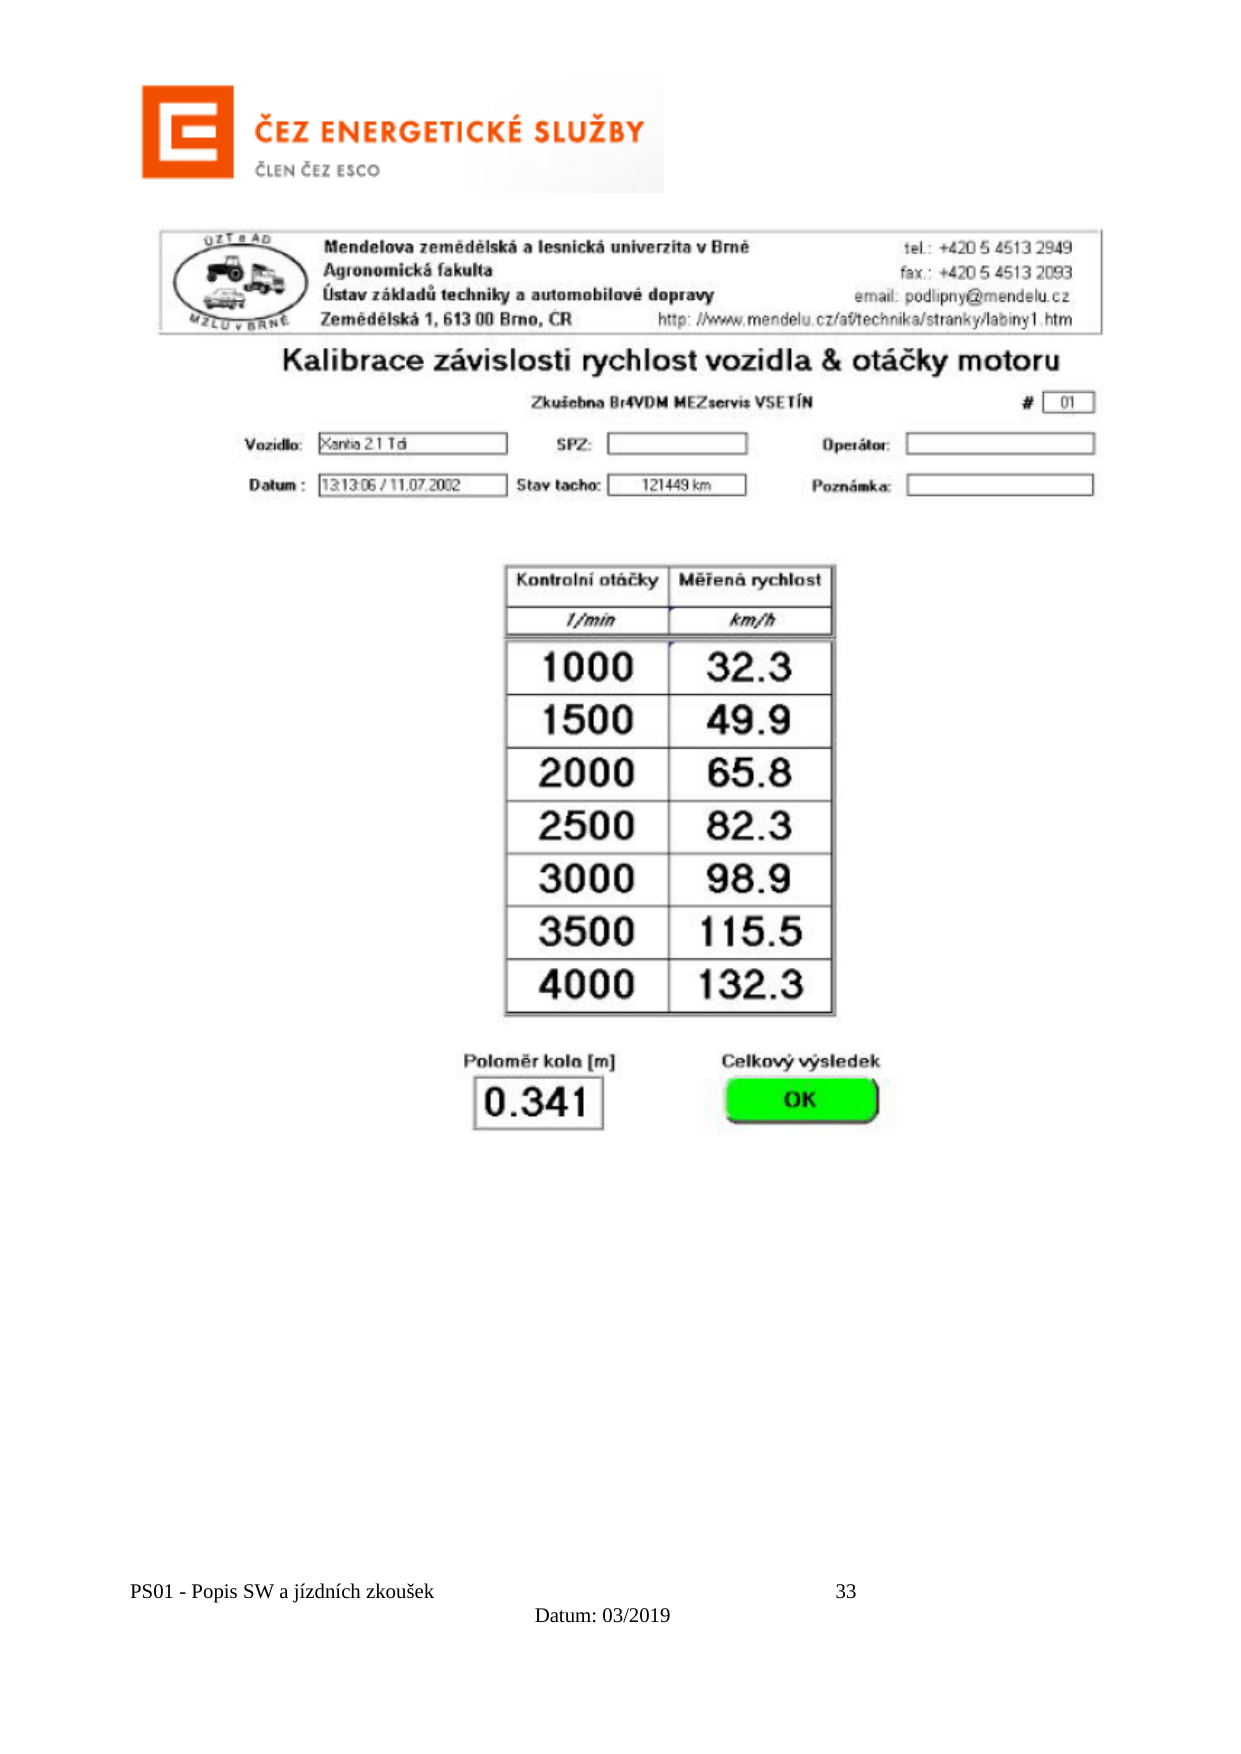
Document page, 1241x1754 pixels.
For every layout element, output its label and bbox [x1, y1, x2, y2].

picture [129, 65, 665, 193]
